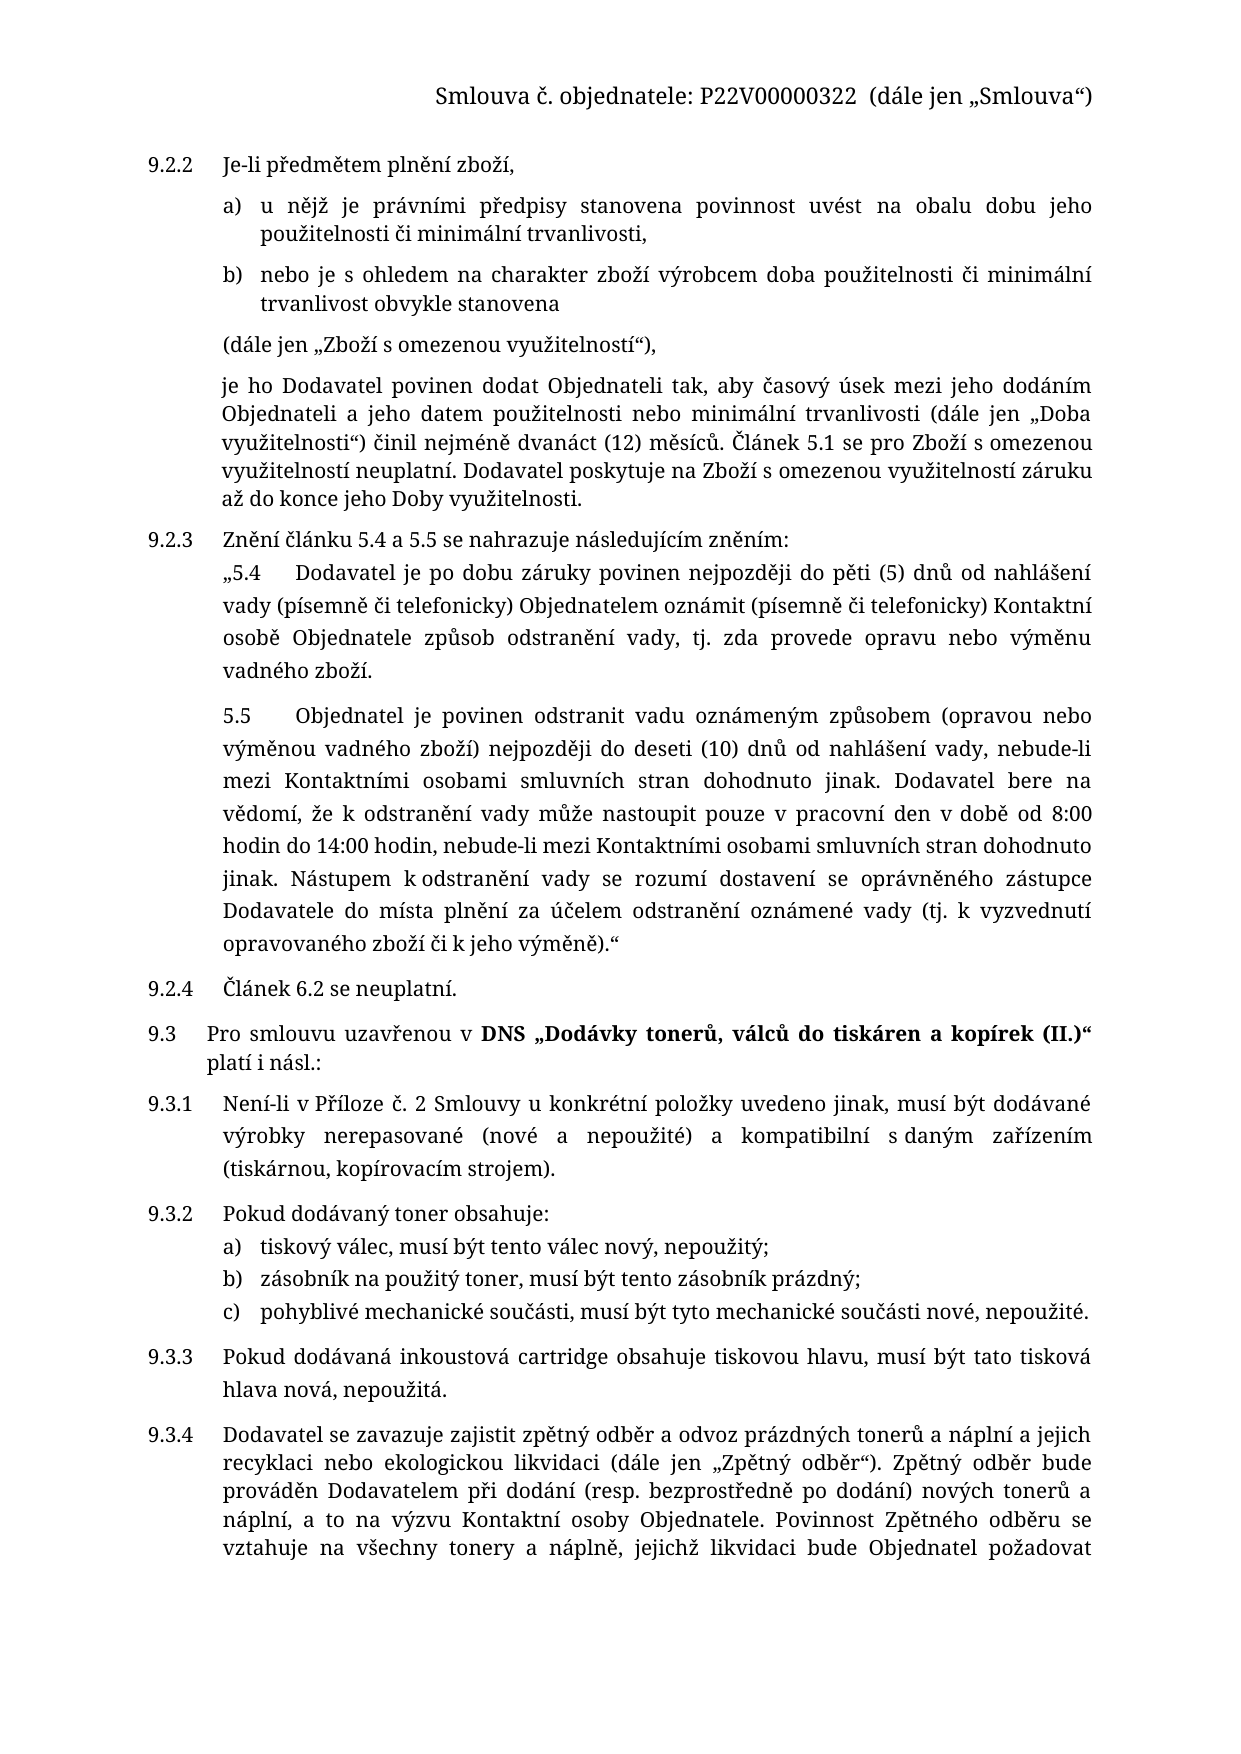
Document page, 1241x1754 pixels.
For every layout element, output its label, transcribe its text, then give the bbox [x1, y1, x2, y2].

text (dále jen „Zboží s omezenou využitelností“), [223, 330, 1093, 358]
text je ho Dodavatel povinen dodat Objednateli tak, aby časový úsek mezi jeho dodáním Objednateli a jeho datem použitelnosti nebo minimální trvanlivosti (dále jen „Doba využitelnosti“) činil nejméně dvanáct (12) měsíců. Článek 5.1 se pro Zboží s omezenou využitelností neuplatní. Dodavatel poskytuje na Zboží s omezenou využitelností záruku až do konce jeho Doby využitelnosti. [221, 371, 1093, 513]
list Pro smlouvu uzavřenou v DNS „Dodávky tonerů, válců do tiskáren a kopírek (II.)“ platí i násl.: [148, 1019, 1093, 1076]
list Je-li předmětem plnění zboží, [148, 150, 1093, 179]
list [148, 1420, 1093, 1562]
list zásobník na použitý toner, musí být tento zásobník prázdný; [223, 1264, 1093, 1293]
list tiskový válec, musí být tento válec nový, nepoužitý; [223, 1232, 1093, 1260]
list Znění článku 5.4 a 5.5 se nahrazuje následujícím zněním: [148, 526, 1093, 554]
list 5.5 Objednatel je povinen odstranit vadu oznámeným způsobem (opravou nebo výměnou vadného zboží) nejpozději do deseti (10) dnů od nahlášení vady, nebude-li mezi Kontaktními osobami smluvních stran dohodnuto jinak. Dodavatel bere na vědomí, že k odstranění vady může nastoupit pouze v pracovní den v době od 8:00 hodin do 14:00 hodin, nebude-li mezi Kontaktními osobami smluvních stran dohodnuto jinak. Nástupem k odstranění vady se rozumí dostavení se oprávněného zástupce Dodavatele do místa plnění za účelem odstranění oznámené vady (tj. k vyzvednutí opravovaného zboží či k jeho výměně).“ [223, 701, 1093, 958]
list Pokud dodávaná inkoustová cartridge obsahuje tiskovou hlavu, musí být tato tisková hlava nová, nepoužitá. [148, 1342, 1093, 1403]
list Není-li v Příloze č. 2 Smlouvy u konkrétní položky uvedeno jinak, musí být dodávané výrobky nerepasované (nové a nepoužité) a kompatibilní s daným zařízením (tiskárnou, kopírovacím strojem). [148, 1089, 1093, 1182]
list Pokud dodávaný toner obsahuje: [148, 1199, 1093, 1228]
list u nějž je právními předpisy stanovena povinnost uvést na obalu dobu jeho použitelnosti či minimální trvanlivosti, [223, 191, 1093, 248]
list „5.4 Dodavatel je po dobu záruky povinen nejpozději do pěti (5) dnů od nahlášení vady (písemně či telefonicky) Objednatelem oznámit (písemně či telefonicky) Kontaktní osobě Objednatele způsob odstranění vady, tj. zda provede opravu nebo výměnu vadného zboží. [223, 558, 1093, 684]
list Článek 6.2 se neuplatní. [148, 974, 1093, 1003]
list nebo je s ohledem na charakter zboží výrobcem doba použitelnosti či minimální trvanlivost obvykle stanovena [223, 261, 1093, 317]
list pohyblivé mechanické součásti, musí být tyto mechanické součásti nové, nepoužité. [223, 1297, 1093, 1325]
